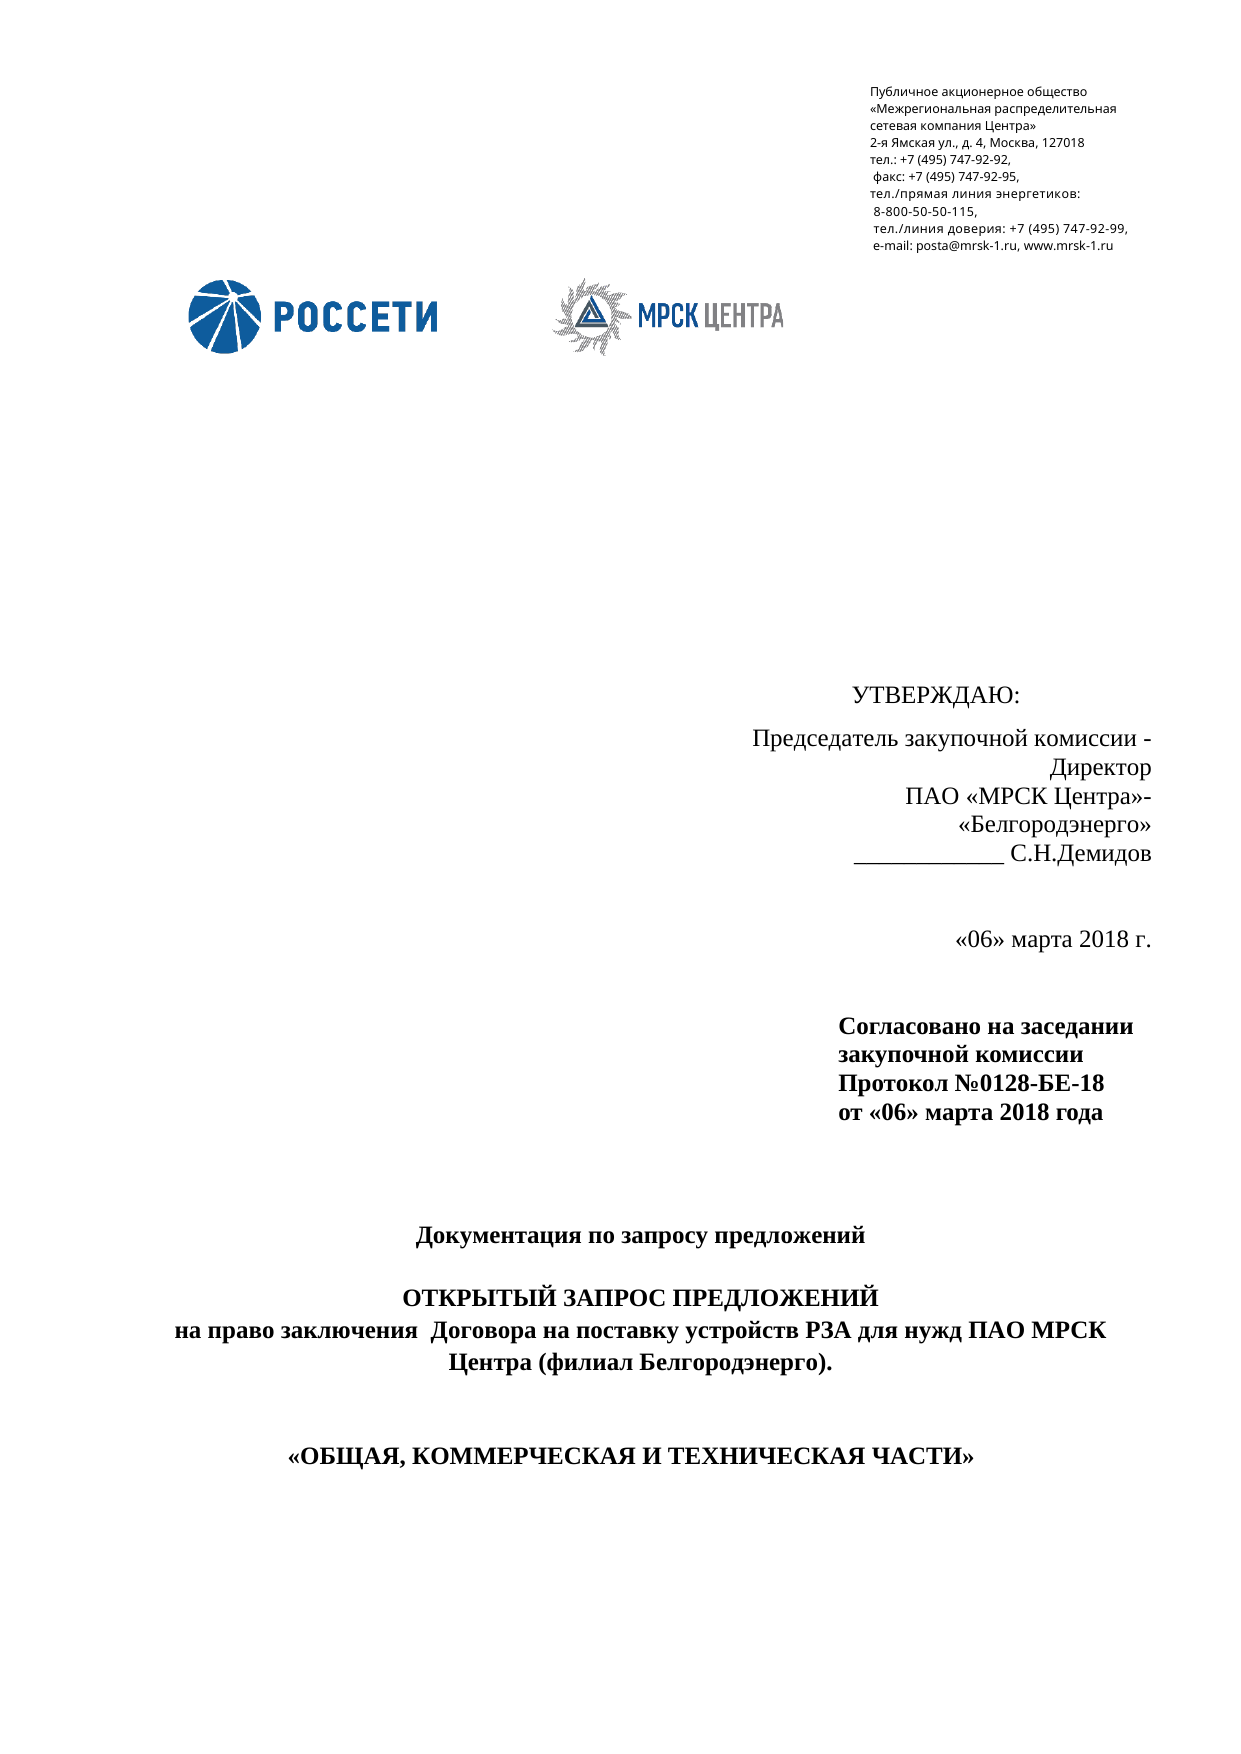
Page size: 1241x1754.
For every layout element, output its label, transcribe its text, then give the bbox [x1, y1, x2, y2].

text от «06» марта 2018 года [838, 1097, 1152, 1126]
text Протокол №0128-БЕ-18 [838, 1068, 1152, 1097]
text ____________ С.Н.Демидов [129, 838, 1152, 867]
text «ОБЩАЯ, КОММЕРЧЕСКАЯ и техническая ЧАСТИ» [73, 1441, 1183, 1470]
text УТВЕРЖДАЮ: [720, 680, 1152, 709]
text закупочной комиссии [838, 1039, 1152, 1068]
text ПАО «МРСК Центра»- [129, 781, 1152, 809]
text «Белгородэнерго» [129, 809, 1152, 838]
text Директор [129, 752, 1152, 781]
text «06» марта 2018 г. [720, 924, 1152, 953]
text Согласовано на заседании [838, 1011, 1152, 1039]
text Председатель закупочной комиссии - [129, 723, 1152, 752]
picture [188, 278, 784, 356]
text ОТКРЫТЫЙ ЗАПРОС ПРЕДЛОЖЕНИЙ [129, 1283, 1152, 1312]
text Документация по запросу предложений [129, 1220, 1152, 1249]
text на право заключения Договора на поставку устройств РЗА для нужд ПАО МРСК Центра (филиал Белгородэнерго). [129, 1315, 1152, 1375]
